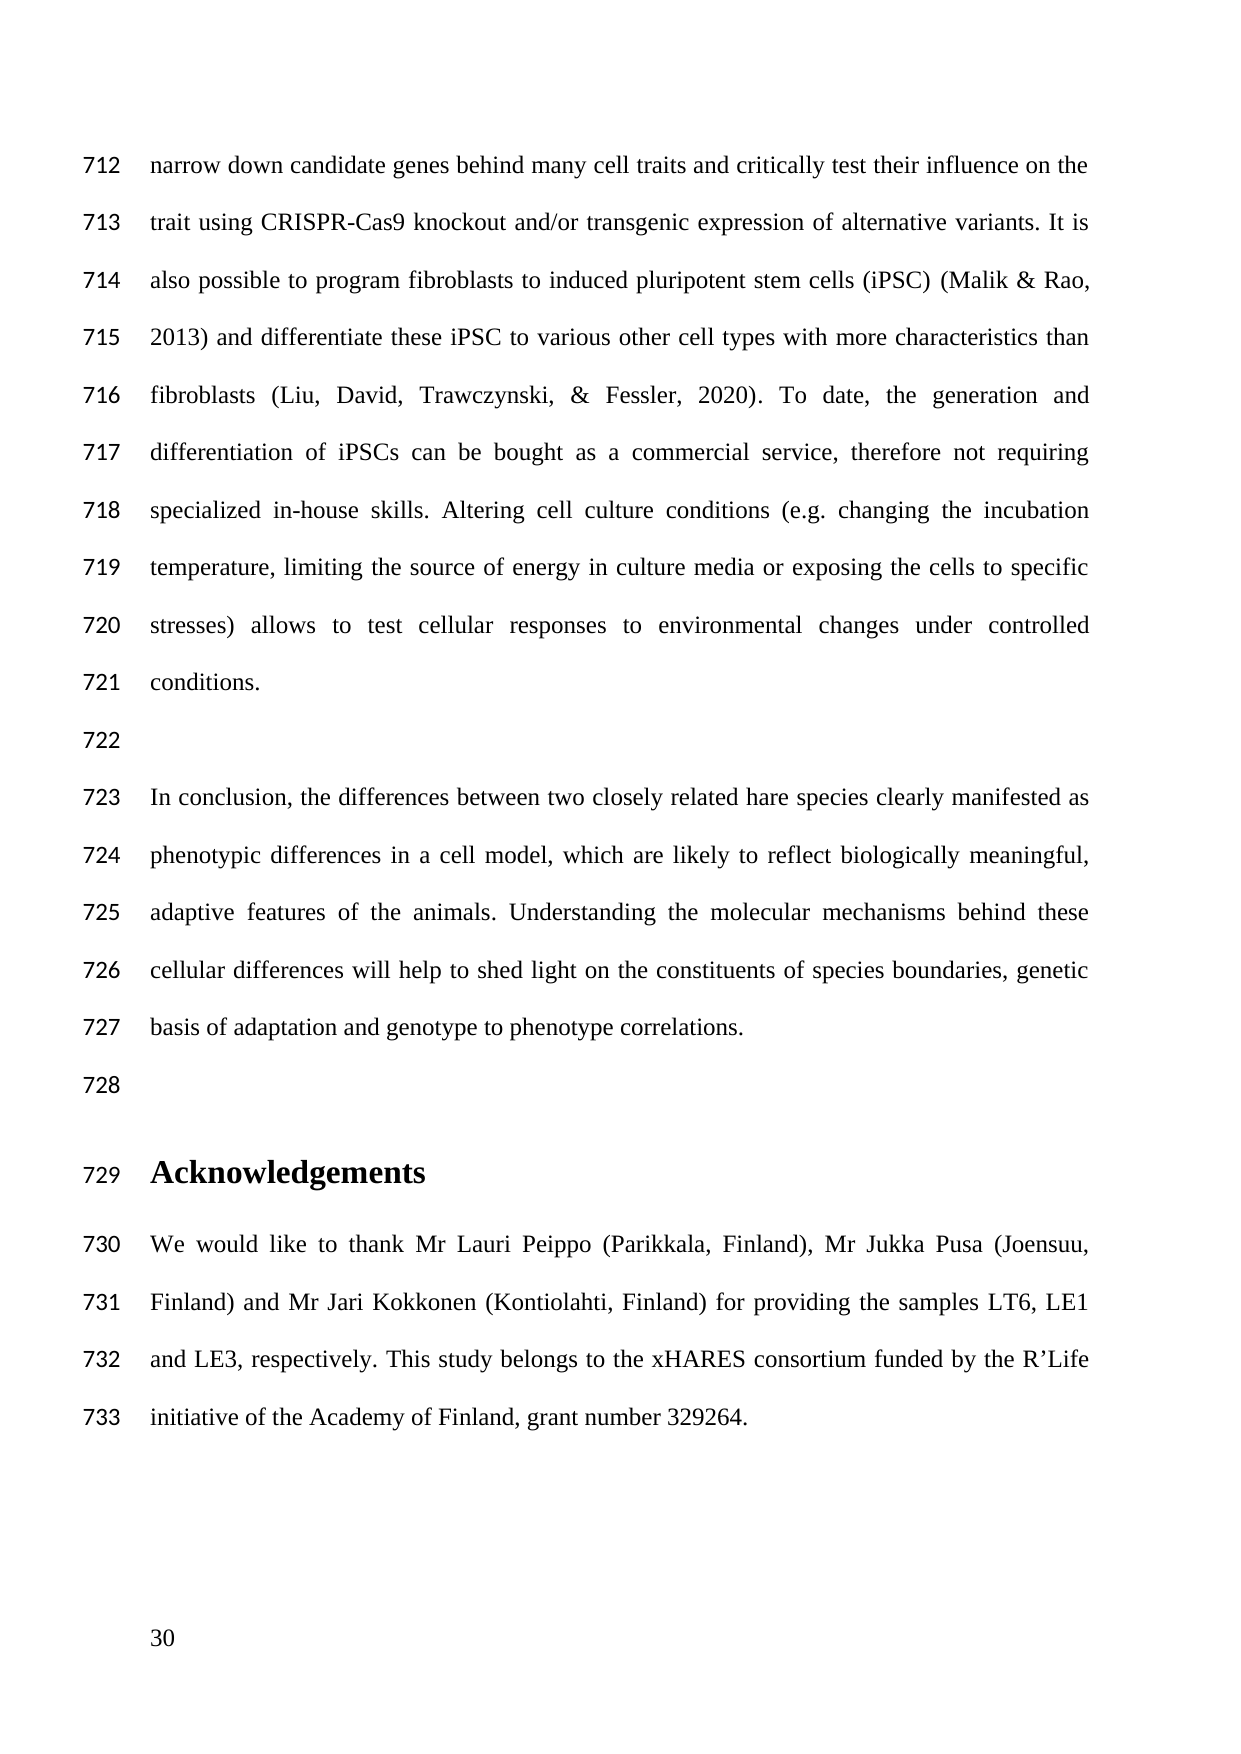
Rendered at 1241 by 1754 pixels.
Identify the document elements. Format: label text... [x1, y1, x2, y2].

subtitle Acknowledgements [150, 1152, 1090, 1191]
text In conclusion, the differences between two closely related hare species clearly manifested as phenotypic differences in a cell model, which are likely to reflect biologically meaningful, adaptive features of the animals. Understanding the molecular mechanisms behind these cellular differences will help to shed light on the constituents of species boundaries, genetic basis of adaptation and genotype to phenotype correlations. [150, 782, 1090, 1041]
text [150, 150, 1090, 696]
text We would like to thank Mr Lauri Peippo (Parikkala, Finland), Mr Jukka Pusa (Joensuu, Finland) and Mr Jari Kokkonen (Kontiolahti, Finland) for providing the samples LT6, LE1 and LE3, respectively. This study belongs to the xHARES consortium funded by the R’Life initiative of the Academy of Finland, grant number 329264. [150, 1229, 1090, 1430]
